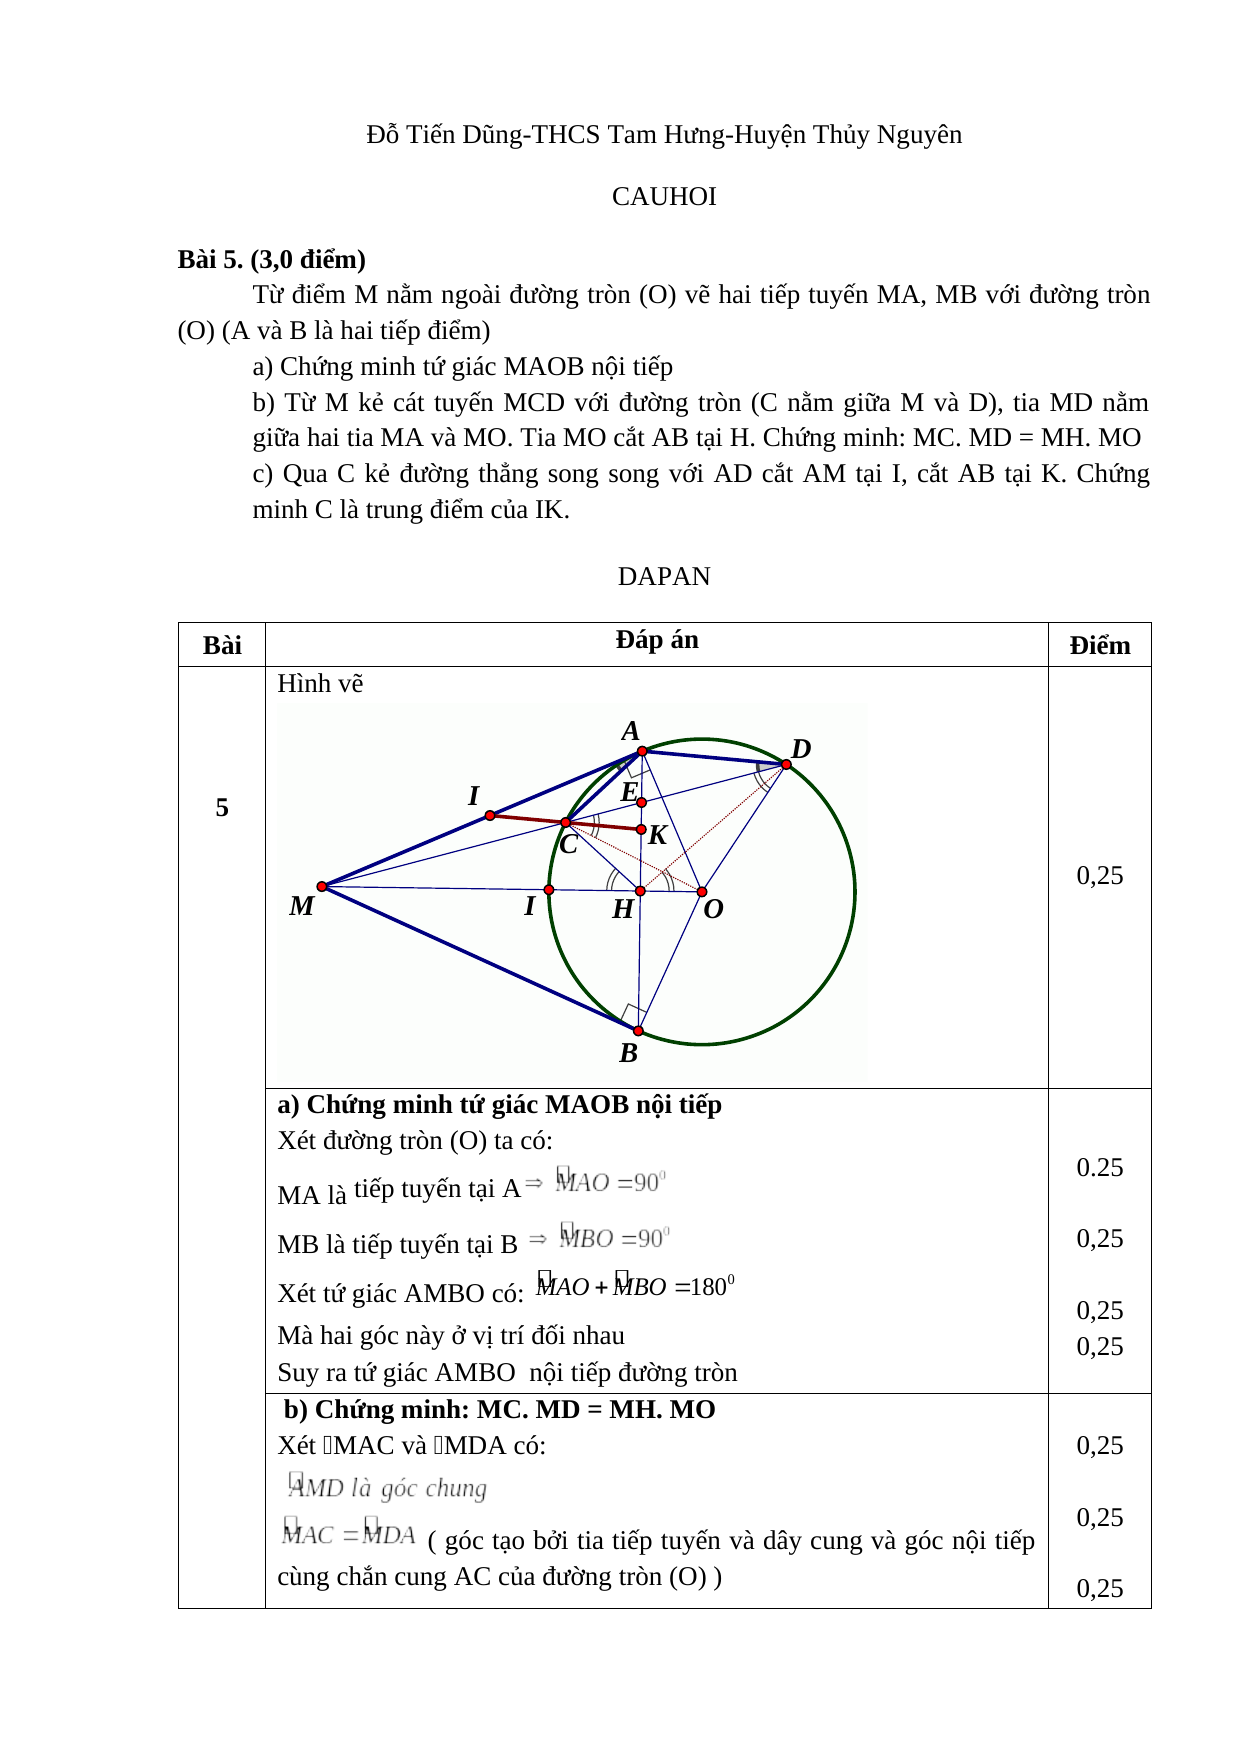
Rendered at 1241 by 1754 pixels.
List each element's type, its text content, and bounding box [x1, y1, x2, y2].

table_cell a) Chứng minh tứ giác MAOB nội tiếp Xét đường tròn (O) ta có: MA là tiếp tuyến tại A MB là tiếp tuyến tại B Xét tứ giác AMBO có: Mà hai góc này ở vị trí đối nhau Suy ra tứ giác AMBO nội tiếp đường tròn [266, 1089, 1048, 1392]
text Bài 5. (3,0 điểm) [177, 243, 1152, 274]
table_cell Hình vẽ [266, 667, 1048, 1087]
text c) Qua C kẻ đường thẳng song song với AD cắt AM tại I, cắt AB tại K. Chứng minh C là trung điểm của IK. [252, 457, 1152, 524]
text a) Chứng minh tứ giác MAOB nội tiếp [252, 350, 1152, 381]
table_cell 5 [179, 667, 265, 1608]
text CAUHOI [177, 180, 1152, 212]
table_header Điểm [1049, 623, 1151, 666]
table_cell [266, 1394, 1048, 1608]
text DAPAN [177, 560, 1152, 591]
table_cell 0,25 0,25 0,25 0,25 [1049, 1394, 1151, 1608]
text Từ điểm M nằm ngoài đường tròn (O) vẽ hai tiếp tuyến MA, MB với đường tròn (O) (A và B là hai tiếp điểm) [177, 278, 1152, 345]
text b) Từ M kẻ cát tuyến MCD với đường tròn (C nằm giữa M và D), tia MD nằm giữa hai tia MA và MO. Tia MO cắt AB tại H. Chứng minh: MC. MD = MH. MO [252, 386, 1152, 452]
table_cell 0.25 0,25 0,25 0,25 [1049, 1089, 1151, 1392]
table_header Đáp án [266, 623, 1048, 666]
table_header Bài [179, 623, 265, 666]
table_cell 0,25 [1049, 667, 1151, 1087]
text Đỗ Tiến Dũng-THCS Tam Hưng-Huyện Thủy Nguyên [177, 118, 1152, 149]
